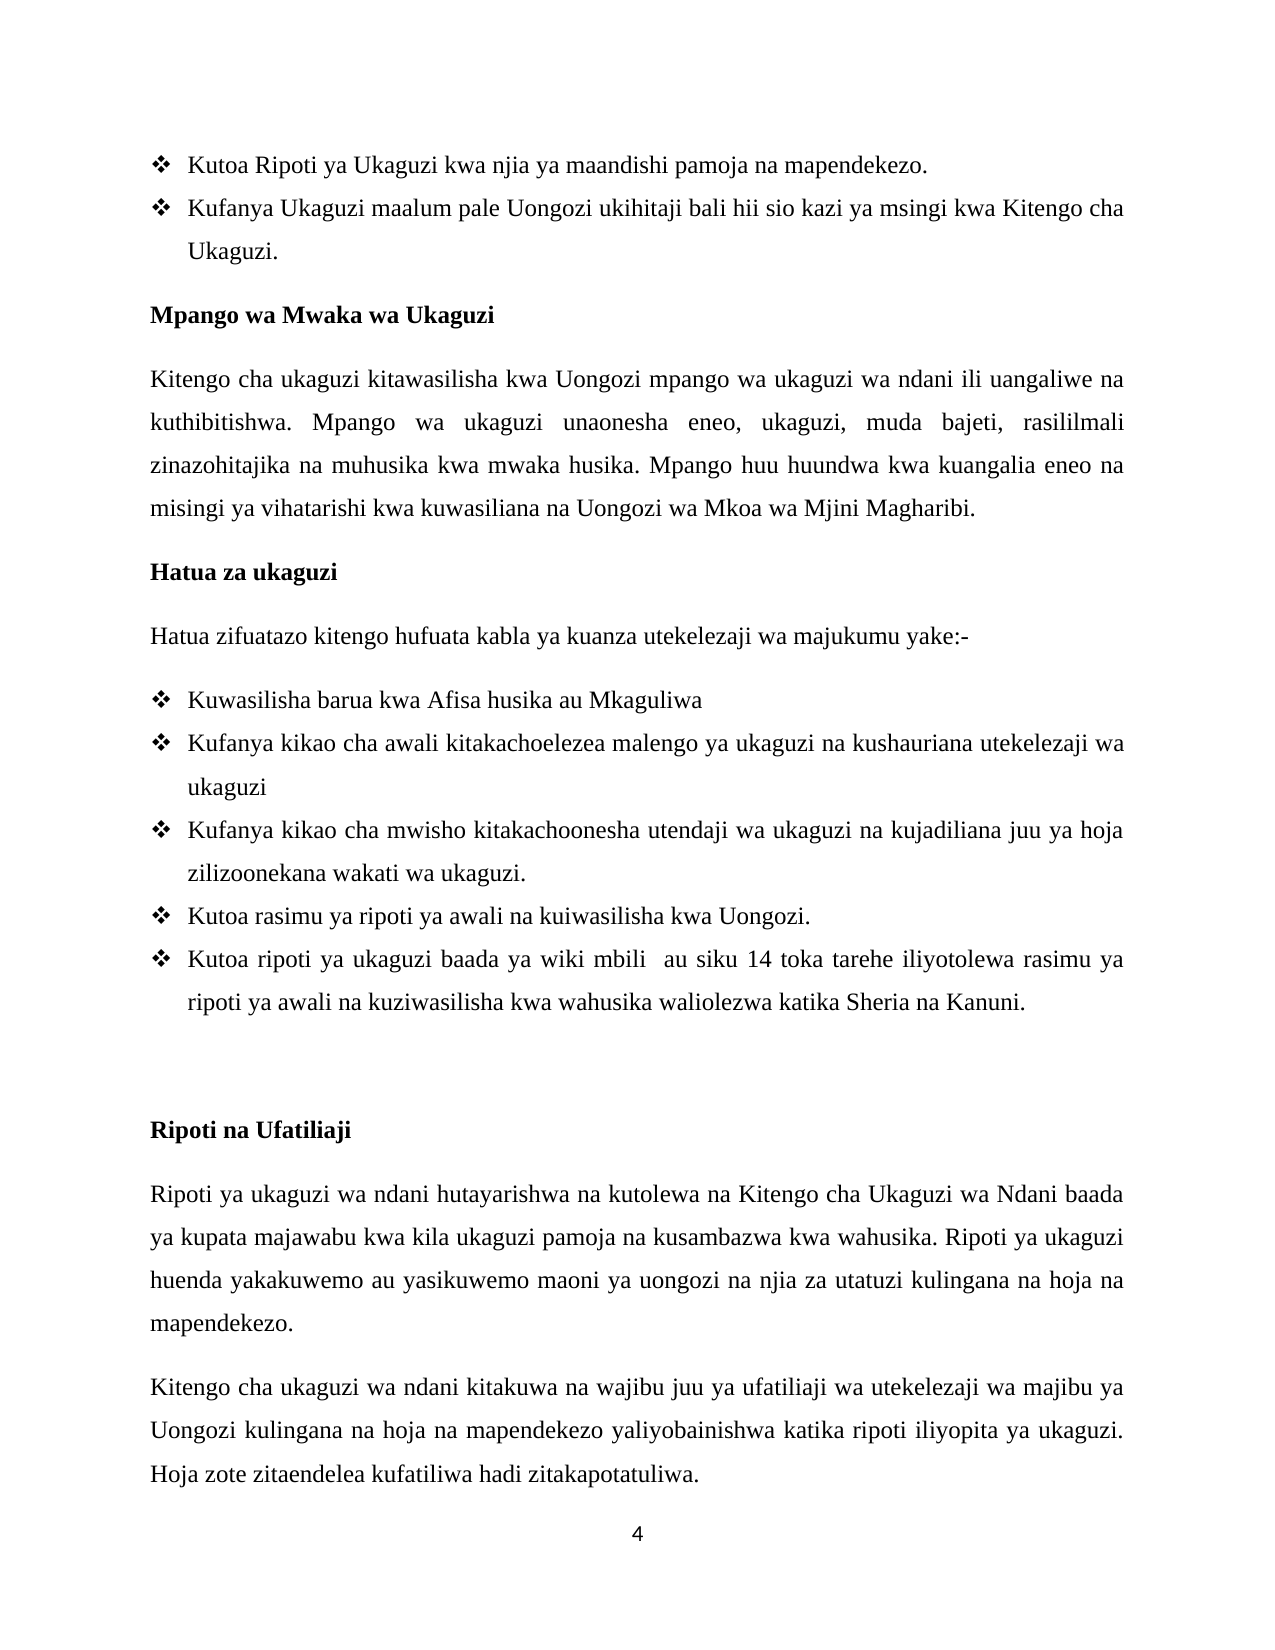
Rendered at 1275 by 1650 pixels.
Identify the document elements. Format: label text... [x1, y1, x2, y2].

list Kuwasilisha barua kwa Afisa husika au Mkaguliwa [150, 685, 1125, 714]
text Ripoti na Ufatiliaji [150, 1115, 1125, 1144]
text Kitengo cha ukaguzi wa ndani kitakuwa na wajibu juu ya ufatiliaji wa utekelezaji wa majibu ya Uongozi kulingana na hoja na mapendekezo yaliyobainishwa katika ripoti iliyopita ya ukaguzi. Hoja zote zitaendelea kufatiliwa hadi zitakapotatuliwa. [150, 1372, 1125, 1487]
list Kutoa ripoti ya ukaguzi baada ya wiki mbili au siku 14 toka tarehe iliyotolewa rasimu ya ripoti ya awali na kuziwasilisha kwa wahusika waliolezwa katika Sheria na Kanuni. [150, 944, 1125, 1016]
list Kufanya Ukaguzi maalum pale Uongozi ukihitaji bali hii sio kazi ya msingi kwa Kitengo cha Ukaguzi. [150, 193, 1125, 265]
text Mpango wa Mwaka wa Ukaguzi [150, 300, 1125, 329]
list Kufanya kikao cha mwisho kitakachoonesha utendaji wa ukaguzi na kujadiliana juu ya hoja zilizoonekana wakati wa ukaguzi. [150, 815, 1125, 887]
text Hatua za ukaguzi [150, 557, 1125, 586]
text Hatua zifuatazo kitengo hufuata kabla ya kuanza utekelezaji wa majukumu yake:- [150, 621, 1125, 650]
text Kitengo cha ukaguzi kitawasilisha kwa Uongozi mpango wa ukaguzi wa ndani ili uangaliwe na kuthibitishwa. Mpango wa ukaguzi unaonesha eneo, ukaguzi, muda bajeti, rasililmali zinazohitajika na muhusika kwa mwaka husika. Mpango huu huundwa kwa kuangalia eneo na misingi ya vihatarishi kwa kuwasiliana na Uongozi wa Mkoa wa Mjini Magharibi. [150, 364, 1125, 522]
list Kufanya kikao cha awali kitakachoelezea malengo ya ukaguzi na kushauriana utekelezaji wa ukaguzi [150, 728, 1125, 800]
list Kutoa Ripoti ya Ukaguzi kwa njia ya maandishi pamoja na mapendekezo. [150, 150, 1125, 179]
text Ripoti ya ukaguzi wa ndani hutayarishwa na kutolewa na Kitengo cha Ukaguzi wa Ndani baada ya kupata majawabu kwa kila ukaguzi pamoja na kusambazwa kwa wahusika. Ripoti ya ukaguzi huenda yakakuwemo au yasikuwemo maoni ya uongozi na njia za utatuzi kulingana na hoja na mapendekezo. [150, 1179, 1125, 1337]
list Kutoa rasimu ya ripoti ya awali na kuiwasilisha kwa Uongozi. [150, 901, 1125, 930]
